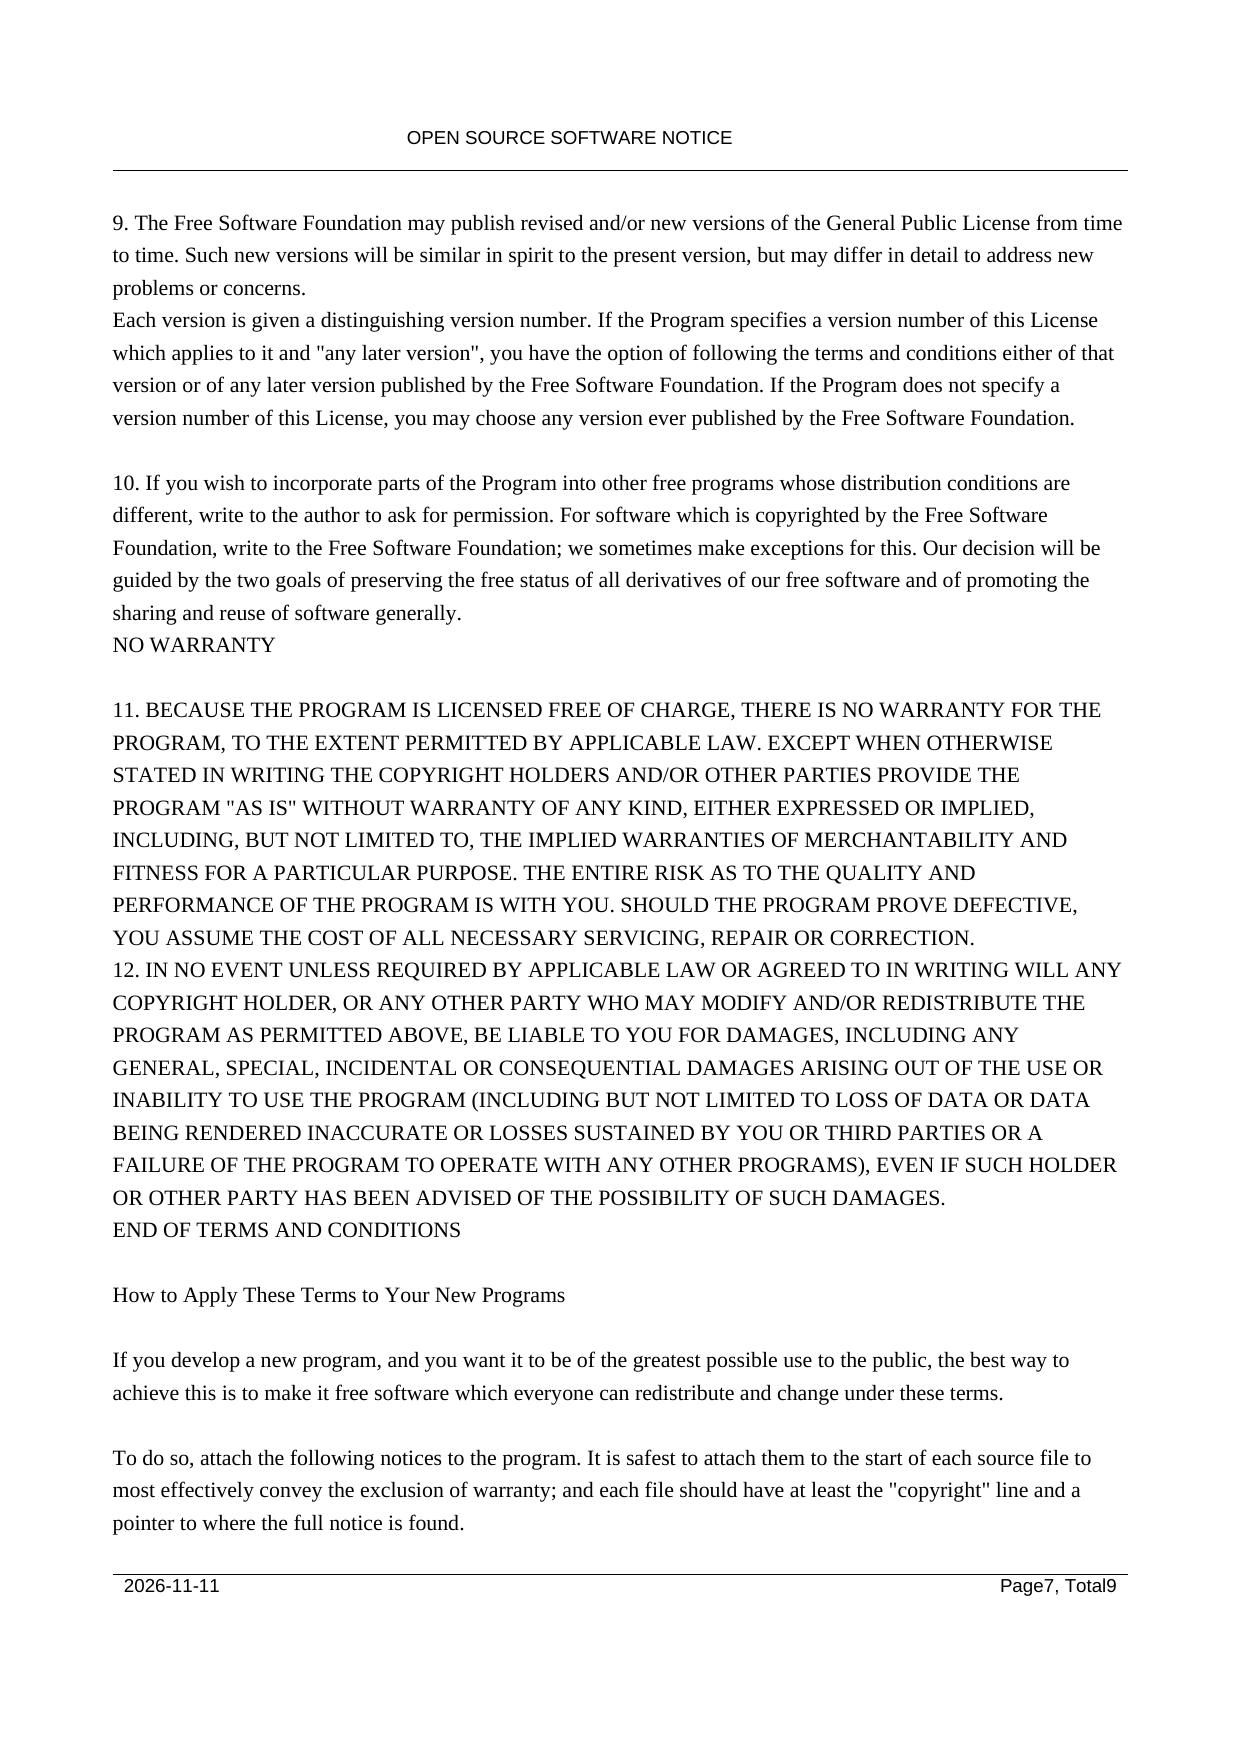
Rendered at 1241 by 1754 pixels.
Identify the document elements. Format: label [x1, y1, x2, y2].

text [112, 206, 1128, 1539]
